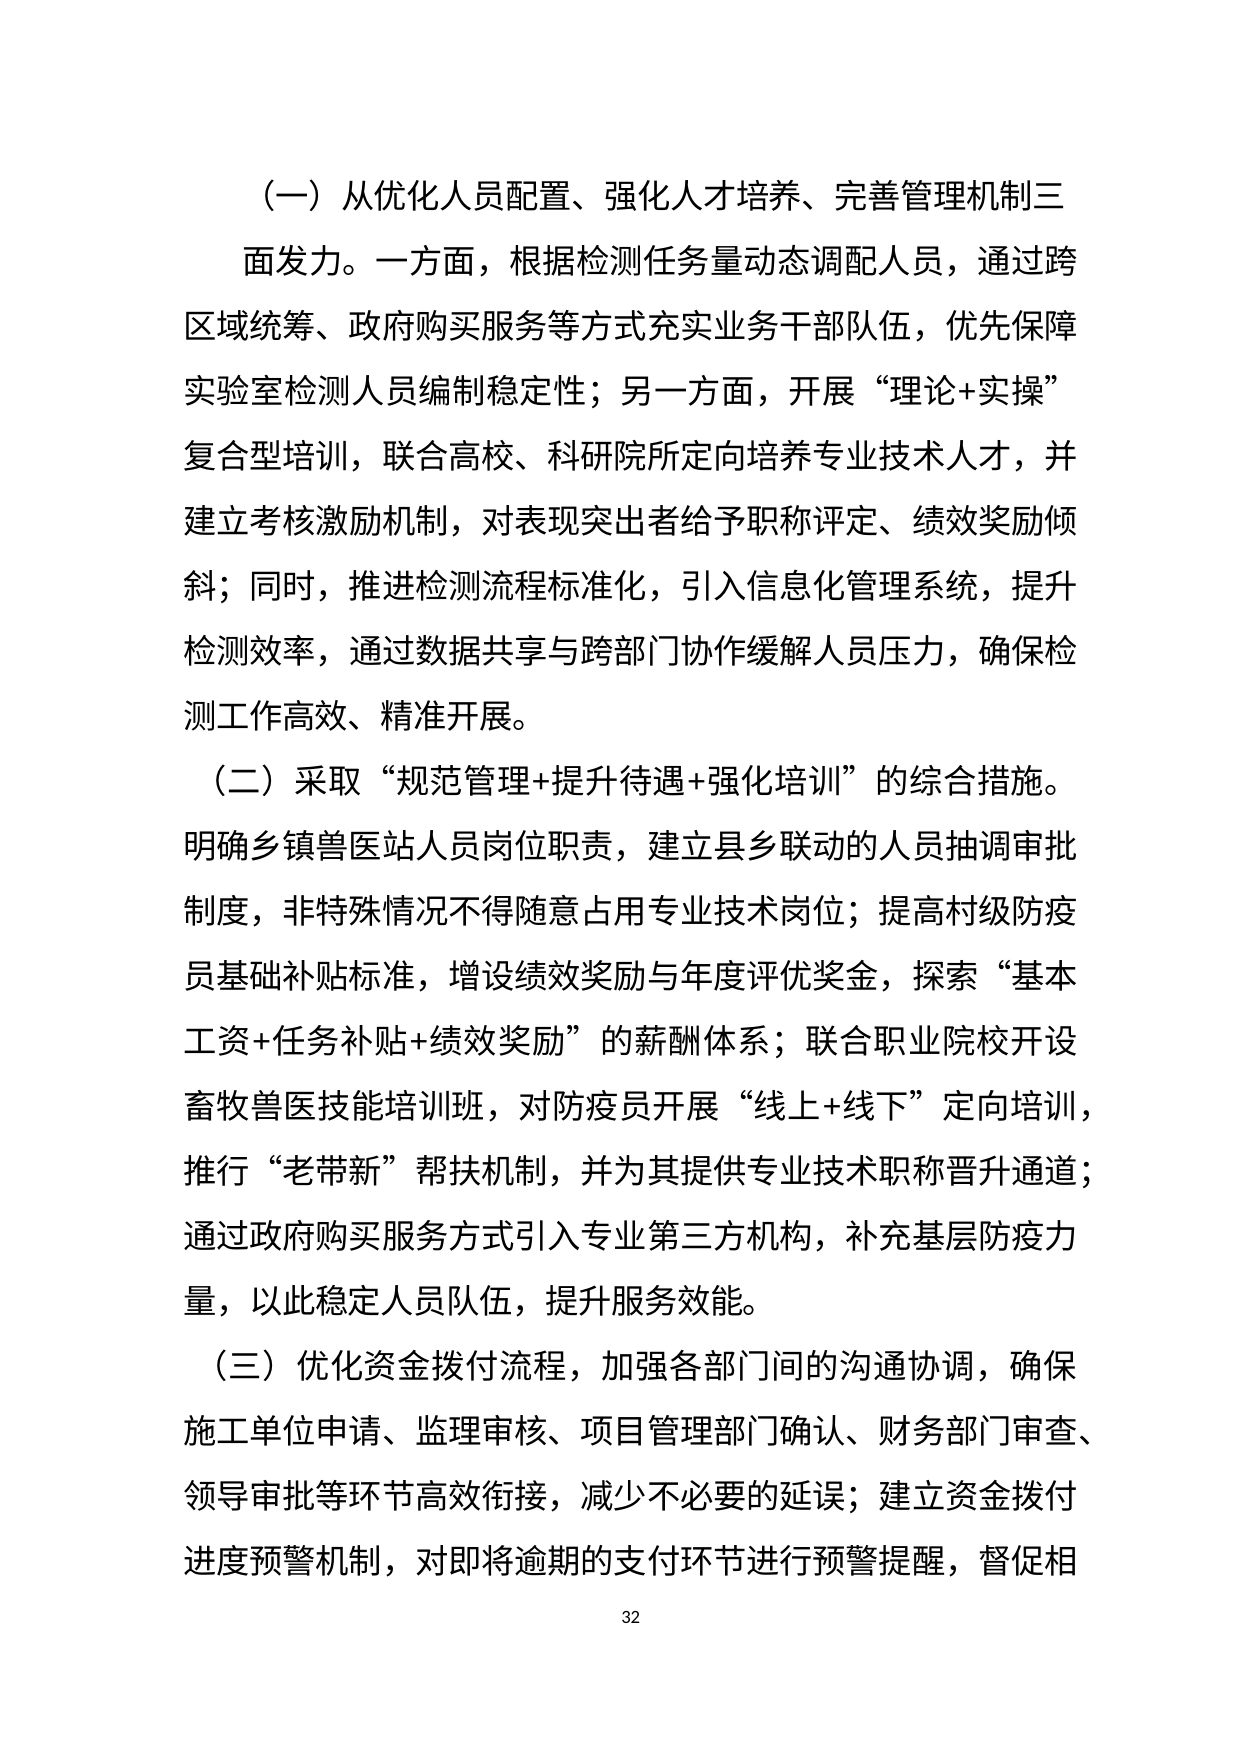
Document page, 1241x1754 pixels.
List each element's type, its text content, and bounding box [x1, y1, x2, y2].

text （一）从优化人员配置、强化人才培养、完善管理机制三 [183, 162, 1078, 227]
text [183, 227, 1078, 1592]
